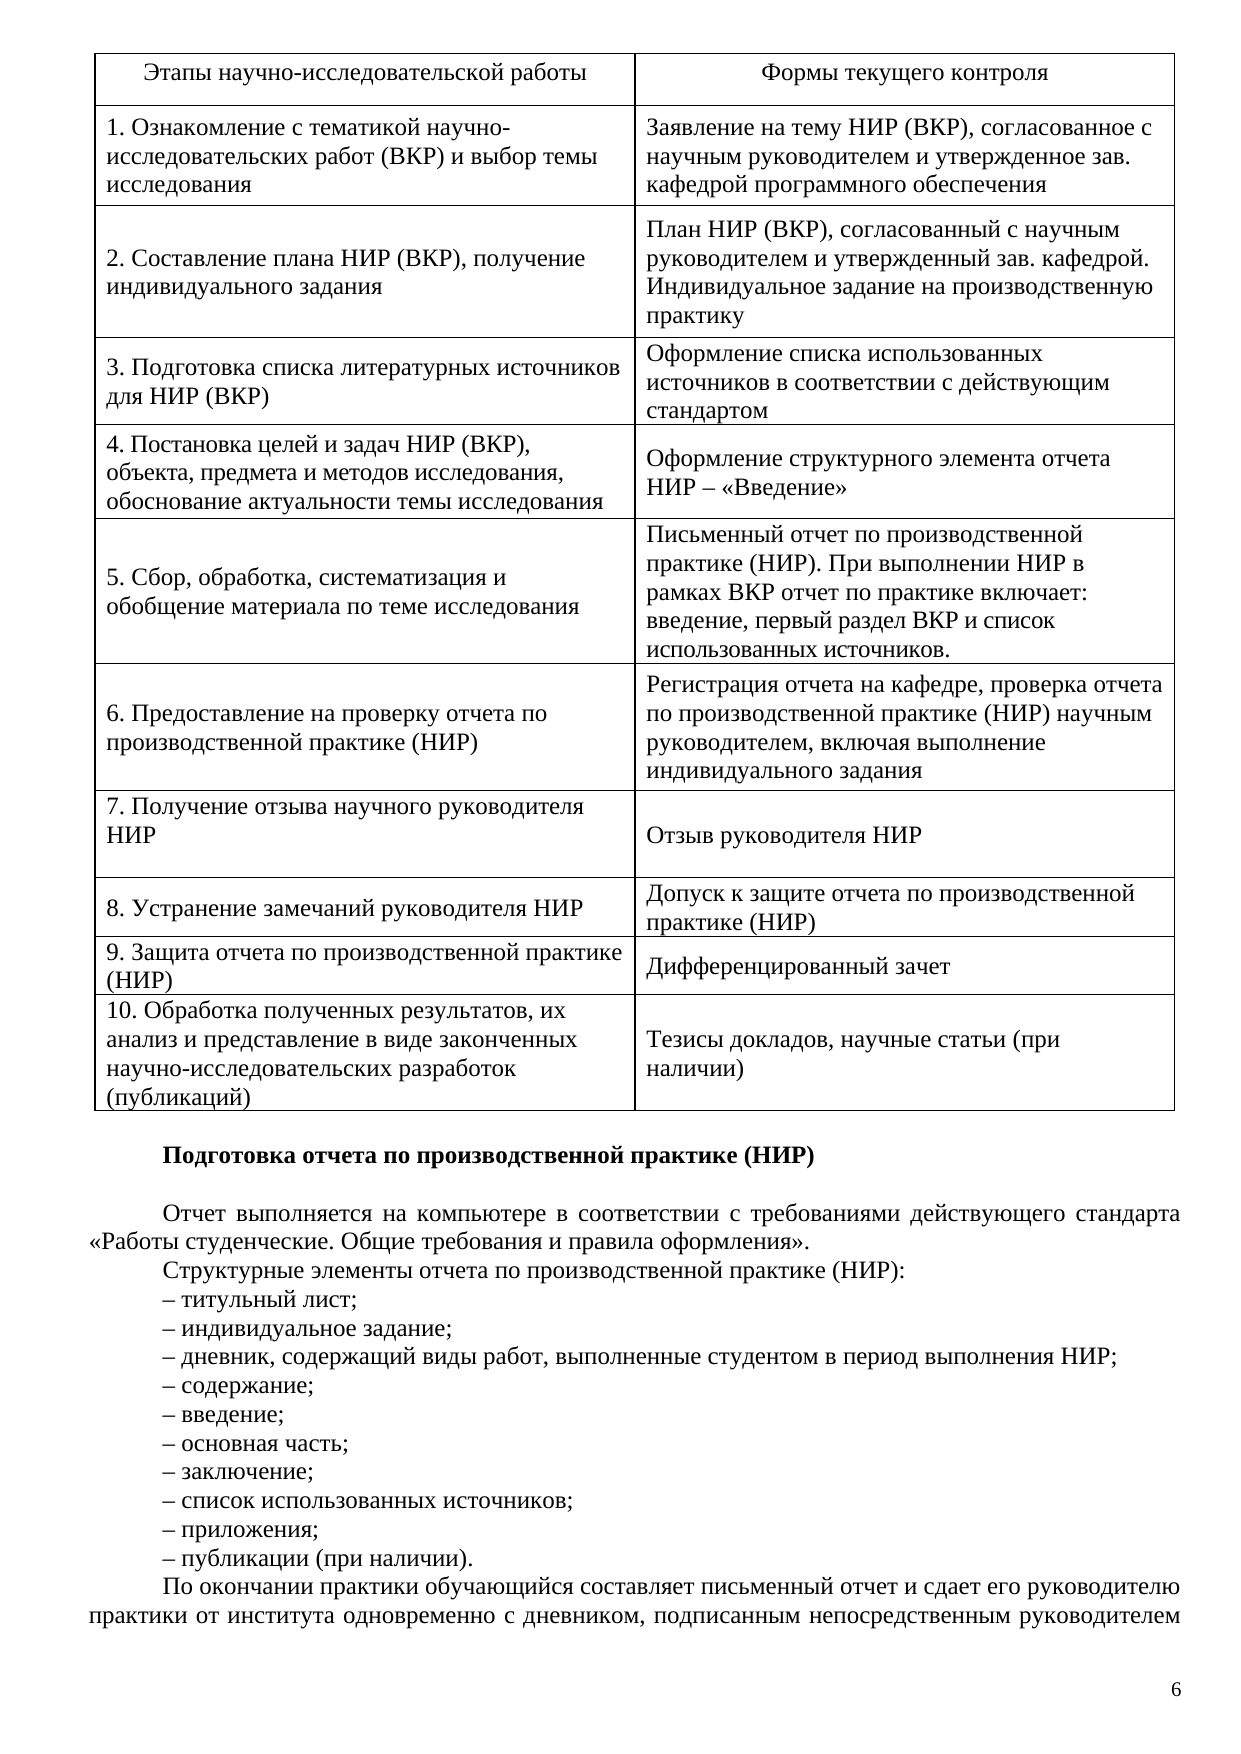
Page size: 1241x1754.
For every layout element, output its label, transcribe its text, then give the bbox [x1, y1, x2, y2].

table_cell Отзыв руководителя НИР [636, 791, 1174, 877]
table_cell Дифференцированный зачет [636, 937, 1174, 994]
table_cell 1. Ознакомление с тематикой научно-исследовательских работ (ВКР) и выбор темы исследования [96, 106, 634, 205]
table_cell Оформление списка использованных источников в соответствии с действующим стандартом [636, 338, 1174, 424]
table_cell 4. Постановка целей и задач НИР (ВКР), объекта, предмета и методов исследования, обоснование актуальности темы исследования [96, 425, 634, 518]
table_cell 6. Предоставление на проверку отчета по производственной практике (НИР) [96, 664, 634, 790]
table_cell Регистрация отчета на кафедре, проверка отчета по производственной практике (НИР) научным руководителем, включая выполнение индивидуального задания [636, 664, 1174, 790]
table_cell 5. Сбор, обработка, систематизация и обобщение материала по теме исследования [96, 519, 634, 663]
text – список использованных источников; [88, 1485, 1181, 1514]
table_cell План НИР (ВКР), согласованный с научным руководителем и утвержденный зав. кафедрой. Индивидуальное задание на производственную практику [636, 206, 1174, 337]
table_header Формы текущего контроля [636, 54, 1174, 105]
text – основная часть; [88, 1428, 1181, 1456]
text – публикации (при наличии). [88, 1543, 1181, 1571]
table_cell Допуск к защите отчета по производственной практике (НИР) [636, 878, 1174, 936]
table_cell Письменный отчет по производственной практике (НИР). При выполнении НИР в рамках ВКР отчет по практике включает: введение, первый раздел ВКР и список использованных источников. [636, 519, 1174, 663]
text – заключение; [88, 1456, 1181, 1485]
text – приложения; [88, 1514, 1181, 1543]
table_cell 2. Составление плана НИР (ВКР), получение индивидуального задания [96, 206, 634, 337]
table_cell Тезисы докладов, научные статьи (при наличии) [636, 995, 1174, 1110]
text Структурные элементы отчета по производственной практике (НИР): [88, 1255, 1181, 1284]
text Отчет выполняется на компьютере в соответствии с требованиями действующего стандарта «Работы студенческие. Общие требования и правила оформления». [88, 1198, 1181, 1255]
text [88, 1571, 1181, 1629]
text – титульный лист; [88, 1284, 1181, 1313]
table_cell Оформление структурного элемента отчета НИР – «Введение» [636, 425, 1174, 518]
table_cell 9. Защита отчета по производственной практике (НИР) [96, 937, 634, 994]
table_cell Заявление на тему НИР (ВКР), согласованное с научным руководителем и утвержденное зав. кафедрой программного обеспечения [636, 106, 1174, 205]
table_cell 10. Обработка полученных результатов, их анализ и представление в виде законченных научно-исследовательских разработок (публикаций) [96, 995, 634, 1110]
text – индивидуальное задание; [88, 1313, 1181, 1341]
table_header Этапы научно-исследовательской работы [96, 54, 634, 105]
table_cell 8. Устранение замечаний руководителя НИР [96, 878, 634, 936]
table_cell 7. Получение отзыва научного руководителя НИР [96, 791, 634, 877]
text – дневник, содержащий виды работ, выполненные студентом в период выполнения НИР; [88, 1341, 1181, 1370]
text Подготовка отчета по производственной практике (НИР) [88, 1140, 1181, 1169]
table_cell 3. Подготовка списка литературных источников для НИР (ВКР) [96, 338, 634, 424]
text – введение; [88, 1399, 1181, 1428]
text – содержание; [88, 1370, 1181, 1399]
